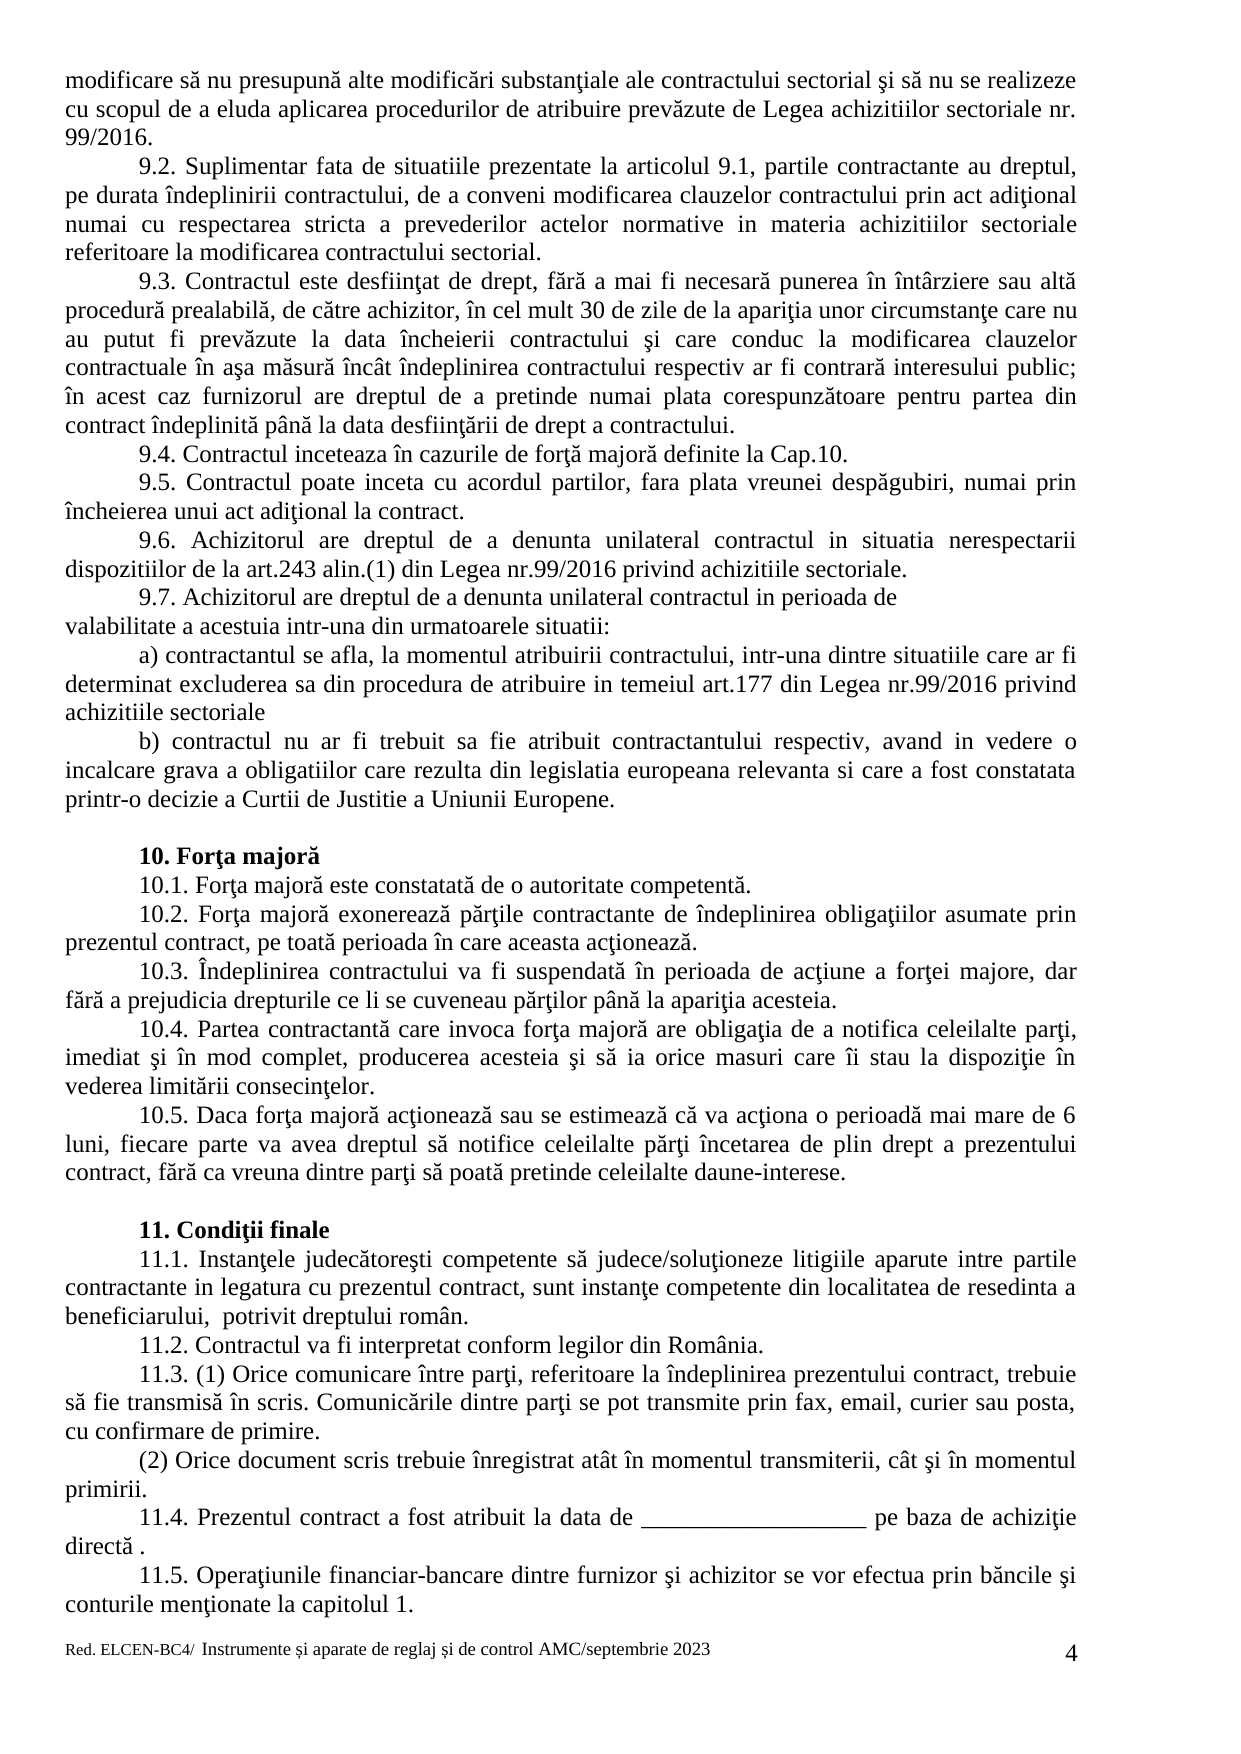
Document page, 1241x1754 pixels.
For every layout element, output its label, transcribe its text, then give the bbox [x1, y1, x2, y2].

text 11. Condiţii finale [65, 1215, 1078, 1244]
text valabilitate a acestuia intr-una din urmatoarele situatii: [65, 611, 1078, 640]
text 10.4. Partea contractantă care invoca forţa majoră are obligaţia de a notifica celeilalte parţi, imediat şi în mod complet, producerea acesteia şi să ia orice masuri care îi stau la dispoziţie în vederea limitării consecinţelor. [65, 1014, 1078, 1100]
text (2) Orice document scris trebuie înregistrat atât în momentul transmiterii, cât şi în momentul primirii. [65, 1445, 1078, 1502]
text 10.1. Forţa majoră este constatată de o autoritate competentă. [65, 870, 1078, 899]
text a) contractantul se afla, la momentul atribuirii contractului, intr-una dintre situatiile care ar fi determinat excluderea sa din procedura de atribuire in temeiul art.177 din Legea nr.99/2016 privind achizitiile sectoriale [65, 640, 1078, 726]
text 9.4. Contractul inceteaza în cazurile de forţă majoră definite la Cap.10. [65, 439, 1078, 467]
text 10.5. Daca forţa majoră acţionează sau se estimează că va acţiona o perioadă mai mare de 6 luni, fiecare parte va avea dreptul să notifice celeilalte părţi încetarea de plin drept a prezentului contract, fără ca vreuna dintre parţi să poată pretinde celeilalte daune-interese. [65, 1100, 1078, 1186]
text 9.6. Achizitorul are dreptul de a denunta unilateral contractul in situatia nerespectarii dispozitiilor de la art.243 alin.(1) din Legea nr.99/2016 privind achizitiile sectoriale. [65, 525, 1078, 582]
text b) contractul nu ar fi trebuit sa fie atribuit contractantului respectiv, avand in vedere o incalcare grava a obligatiilor care rezulta din legislatia europeana relevanta si care a fost constatata printr-o decizie a Curtii de Justitie a Uniunii Europene. [65, 726, 1078, 812]
text 9.3. Contractul este desfiinţat de drept, fără a mai fi necesară punerea în întârziere sau altă procedură prealabilă, de către achizitor, în cel mult 30 de zile de la apariţia unor circumstanţe care nu au putut fi prevăzute la data încheierii contractului şi care conduc la modificarea clauzelor contractuale în aşa măsură încât îndeplinirea contractului respectiv ar fi contrară interesului public; în acest caz furnizorul are dreptul de a pretinde numai plata corespunzătoare pentru partea din contract îndeplinită până la data desfiinţării de drept a contractului. [65, 266, 1078, 439]
text 11.3. (1) Orice comunicare între parţi, referitoare la îndeplinirea prezentului contract, trebuie să fie transmisă în scris. Comunicările dintre parţi se pot transmite prin fax, email, curier sau posta, cu confirmare de primire. [65, 1359, 1078, 1445]
text 10. Forţa majoră [65, 841, 1078, 870]
text 11.1. Instanţele judecătoreşti competente să judece/soluţioneze litigiile aparute intre partile contractante in legatura cu prezentul contract, sunt instanţe competente din localitatea de resedinta a beneficiarului, potrivit dreptului român. [65, 1244, 1078, 1330]
text 11.2. Contractul va fi interpretat conform legilor din România. [65, 1330, 1078, 1359]
text 9.2. Suplimentar fata de situatiile prezentate la articolul 9.1, partile contractante au dreptul, pe durata îndeplinirii contractului, de a conveni modificarea clauzelor contractului prin act adiţional numai cu respectarea stricta a prevederilor actelor normative in materia achizitiilor sectoriale referitoare la modificarea contractului sectorial. [65, 151, 1078, 266]
text 11.5. Operaţiunile financiar-bancare dintre furnizor şi achizitor se vor efectua prin băncile şi conturile menţionate la capitolul 1. [65, 1560, 1078, 1617]
text 9.7. Achizitorul are dreptul de a denunta unilateral contractul in perioada de [65, 582, 1078, 611]
text 10.3. Îndeplinirea contractului va fi suspendată în perioada de acţiune a forţei majore, dar fără a prejudicia drepturile ce li se cuveneau părţilor până la apariţia acesteia. [65, 956, 1078, 1014]
text 11.4. Prezentul contract a fost atribuit la data de __________________ pe baza de achiziţie directă . [65, 1502, 1078, 1560]
text 10.2. Forţa majoră exonerează părţile contractante de îndeplinirea obligaţiilor asumate prin prezentul contract, pe toată perioada în care aceasta acţionează. [65, 899, 1078, 956]
text 9.5. Contractul poate inceta cu acordul partilor, fara plata vreunei despăgubiri, numai prin încheierea unui act adiţional la contract. [65, 467, 1078, 525]
